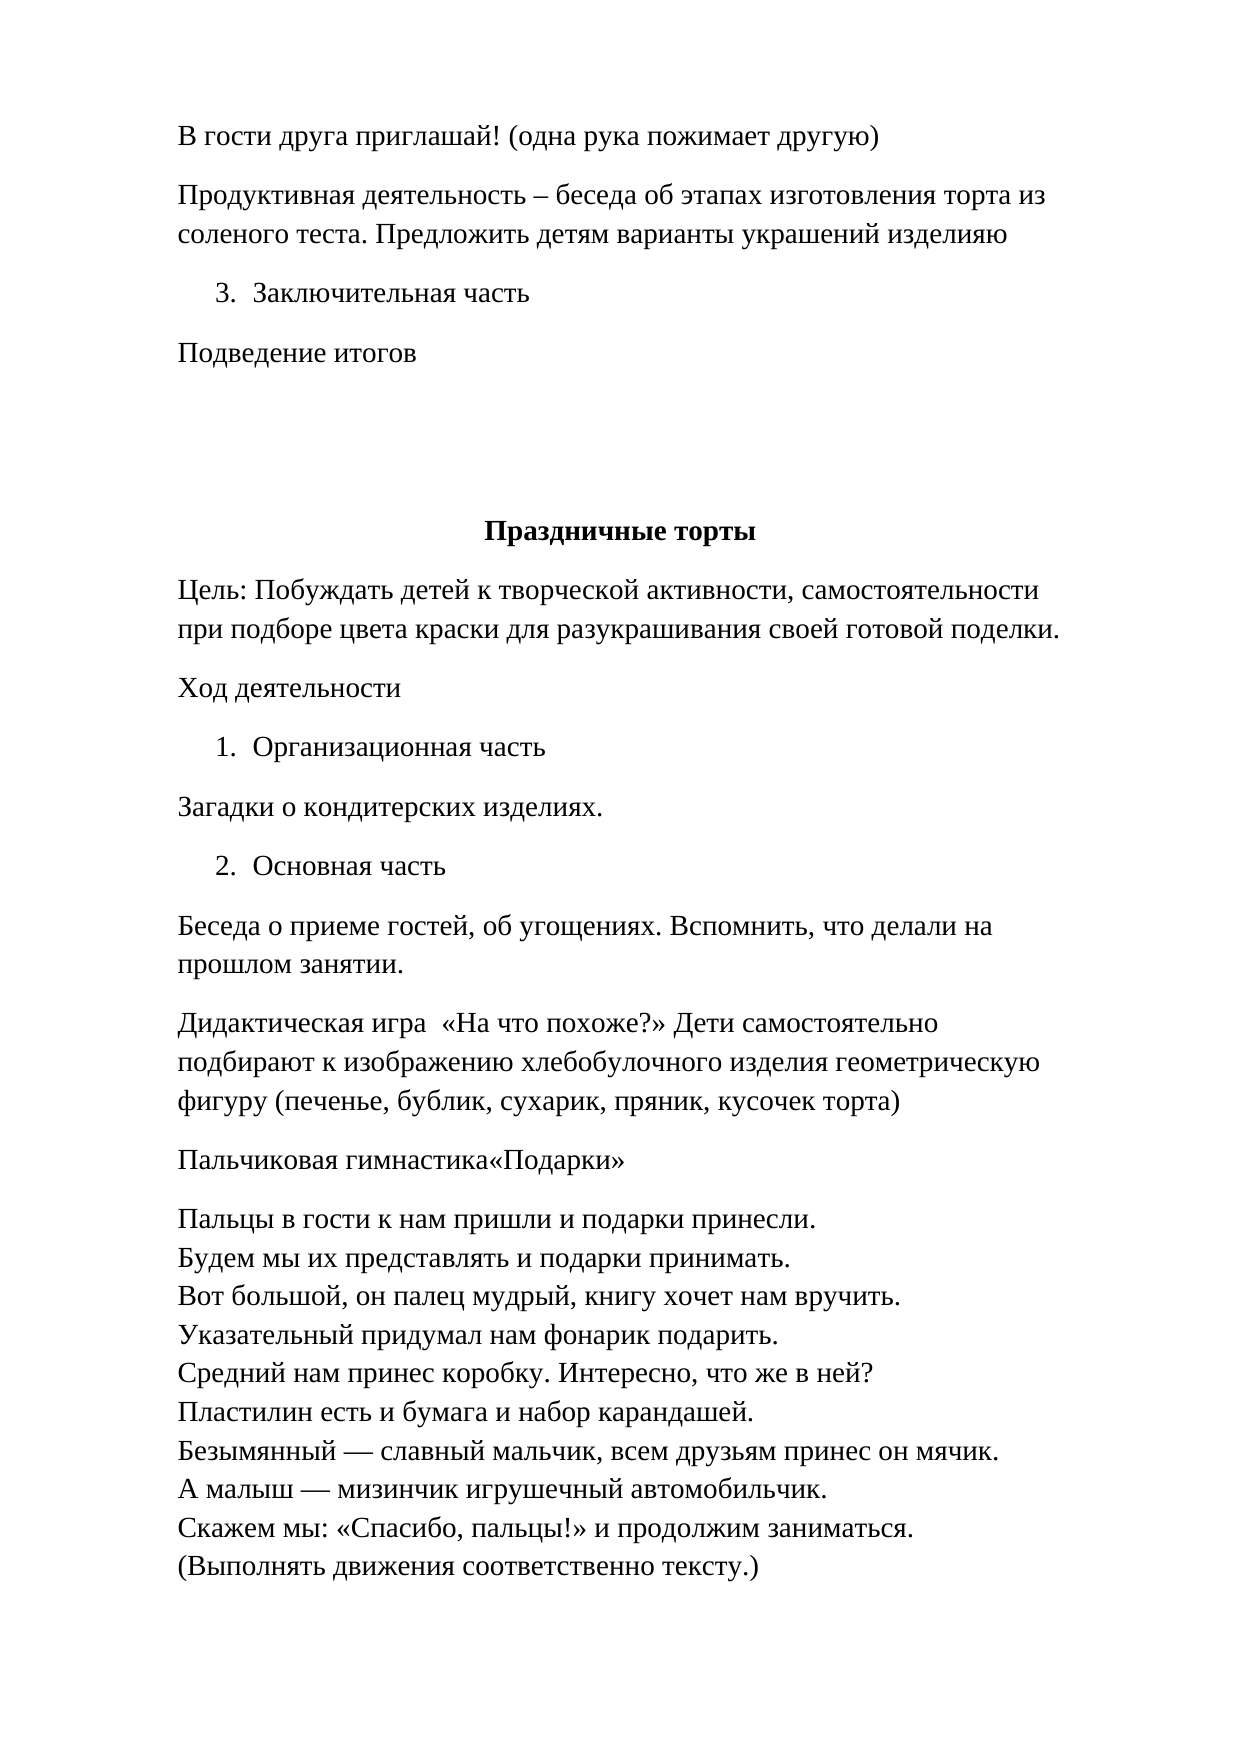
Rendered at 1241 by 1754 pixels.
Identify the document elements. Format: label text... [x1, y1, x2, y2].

text Скажем мы: «Спасибо, пальцы!» и продолжим заниматься. [177, 1510, 1063, 1543]
text Будем мы их представлять и подарки принимать. [177, 1240, 1063, 1273]
list Основная часть [215, 848, 1063, 882]
text Дидактическая игра «На что похоже?» Дети самостоятельно подбирают к изображению хлебобулочного изделия геометрическую фигуру (печенье, бублик, сухарик, пряник, кусочек торта) [177, 1006, 1063, 1116]
text Беседа о приеме гостей, об угощениях. Вспомнить, что делали на прошлом занятии. [177, 908, 1063, 980]
text Средний нам принес коробку. Интересно, что же в ней? [177, 1356, 1063, 1389]
text Загадки о кондитерских изделиях. [177, 789, 1063, 822]
list Заключительная часть [215, 275, 1063, 309]
text Продуктивная деятельность – беседа об этапах изготовления торта из соленого теста. Предложить детям варианты украшений изделияю [177, 177, 1063, 249]
text Пластилин есть и бумага и набор карандашей. [177, 1394, 1063, 1428]
text Вот большой, он палец мудрый, книгу хочет нам вручить. [177, 1278, 1063, 1312]
list Организационная часть [215, 729, 1063, 763]
text Безымянный — славный мальчик, всем друзьям принес он мячик. [177, 1433, 1063, 1466]
text Цель: Побуждать детей к творческой активности, самостоятельности при подборе цвета краски для разукрашивания своей готовой поделки. [177, 572, 1063, 644]
text А малыш — мизинчик игрушечный автомобильчик. [177, 1471, 1063, 1505]
text В гости друга приглашай! (одна рука пожимает другую) [177, 118, 1063, 152]
text Подведение итогов [177, 335, 1063, 368]
text (Выполнять движения соответственно тексту.) [177, 1548, 1063, 1582]
text Праздничные торты [177, 513, 1063, 546]
text Пальцы в гости к нам пришли и подарки принесли. [177, 1201, 1063, 1235]
text Пальчиковая гимнастика«Подарки» [177, 1142, 1063, 1176]
text Указательный придумал нам фонарик подарить. [177, 1317, 1063, 1351]
text Ход деятельности [177, 670, 1063, 704]
